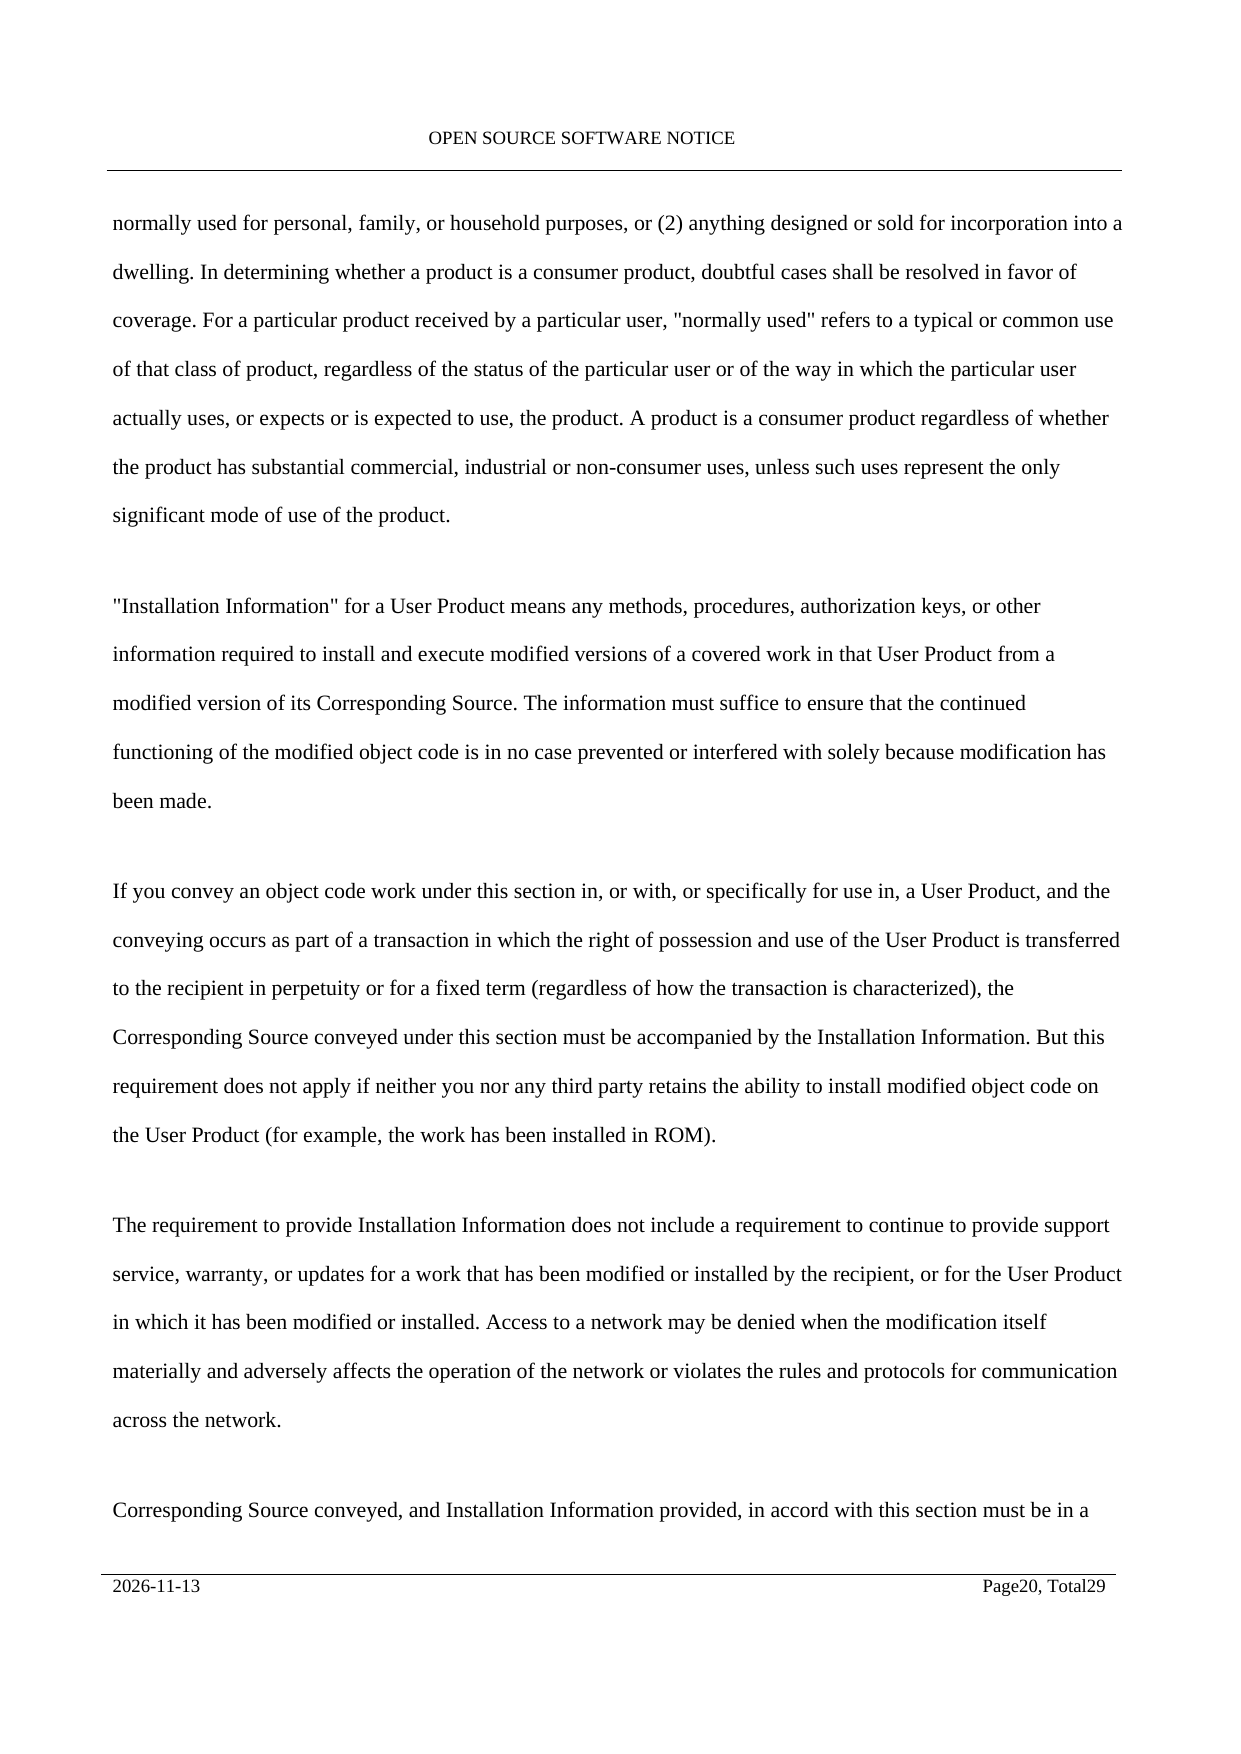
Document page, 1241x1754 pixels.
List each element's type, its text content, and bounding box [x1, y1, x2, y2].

text The requirement to provide Installation Information does not include a requirement to continue to provide support service, warranty, or updates for a work that has been modified or installed by the recipient, or for the User Product in which it has been modified or installed. Access to a network may be denied when the modification itself materially and adversely affects the operation of the network or violates the rules and protocols for communication across the network. [112, 1208, 1128, 1436]
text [112, 1493, 1128, 1526]
text "Installation Information" for a User Product means any methods, procedures, authorization keys, or other information required to install and execute modified versions of a covered work in that User Product from a modified version of its Corresponding Source. The information must suffice to ensure that the continued functioning of the modified object code is in no case prevented or interfered with solely because modification has been made. [112, 589, 1128, 817]
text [112, 206, 1128, 531]
text If you convey an object code work under this section in, or with, or specifically for use in, a User Product, and the conveying occurs as part of a transaction in which the right of possession and use of the User Product is transferred to the recipient in perpetuity or for a fixed term (regardless of how the transaction is characterized), the Corresponding Source conveyed under this section must be accompanied by the Installation Information. But this requirement does not apply if neither you nor any third party retains the ability to install modified object code on the User Product (for example, the work has been installed in ROM). [112, 874, 1128, 1151]
